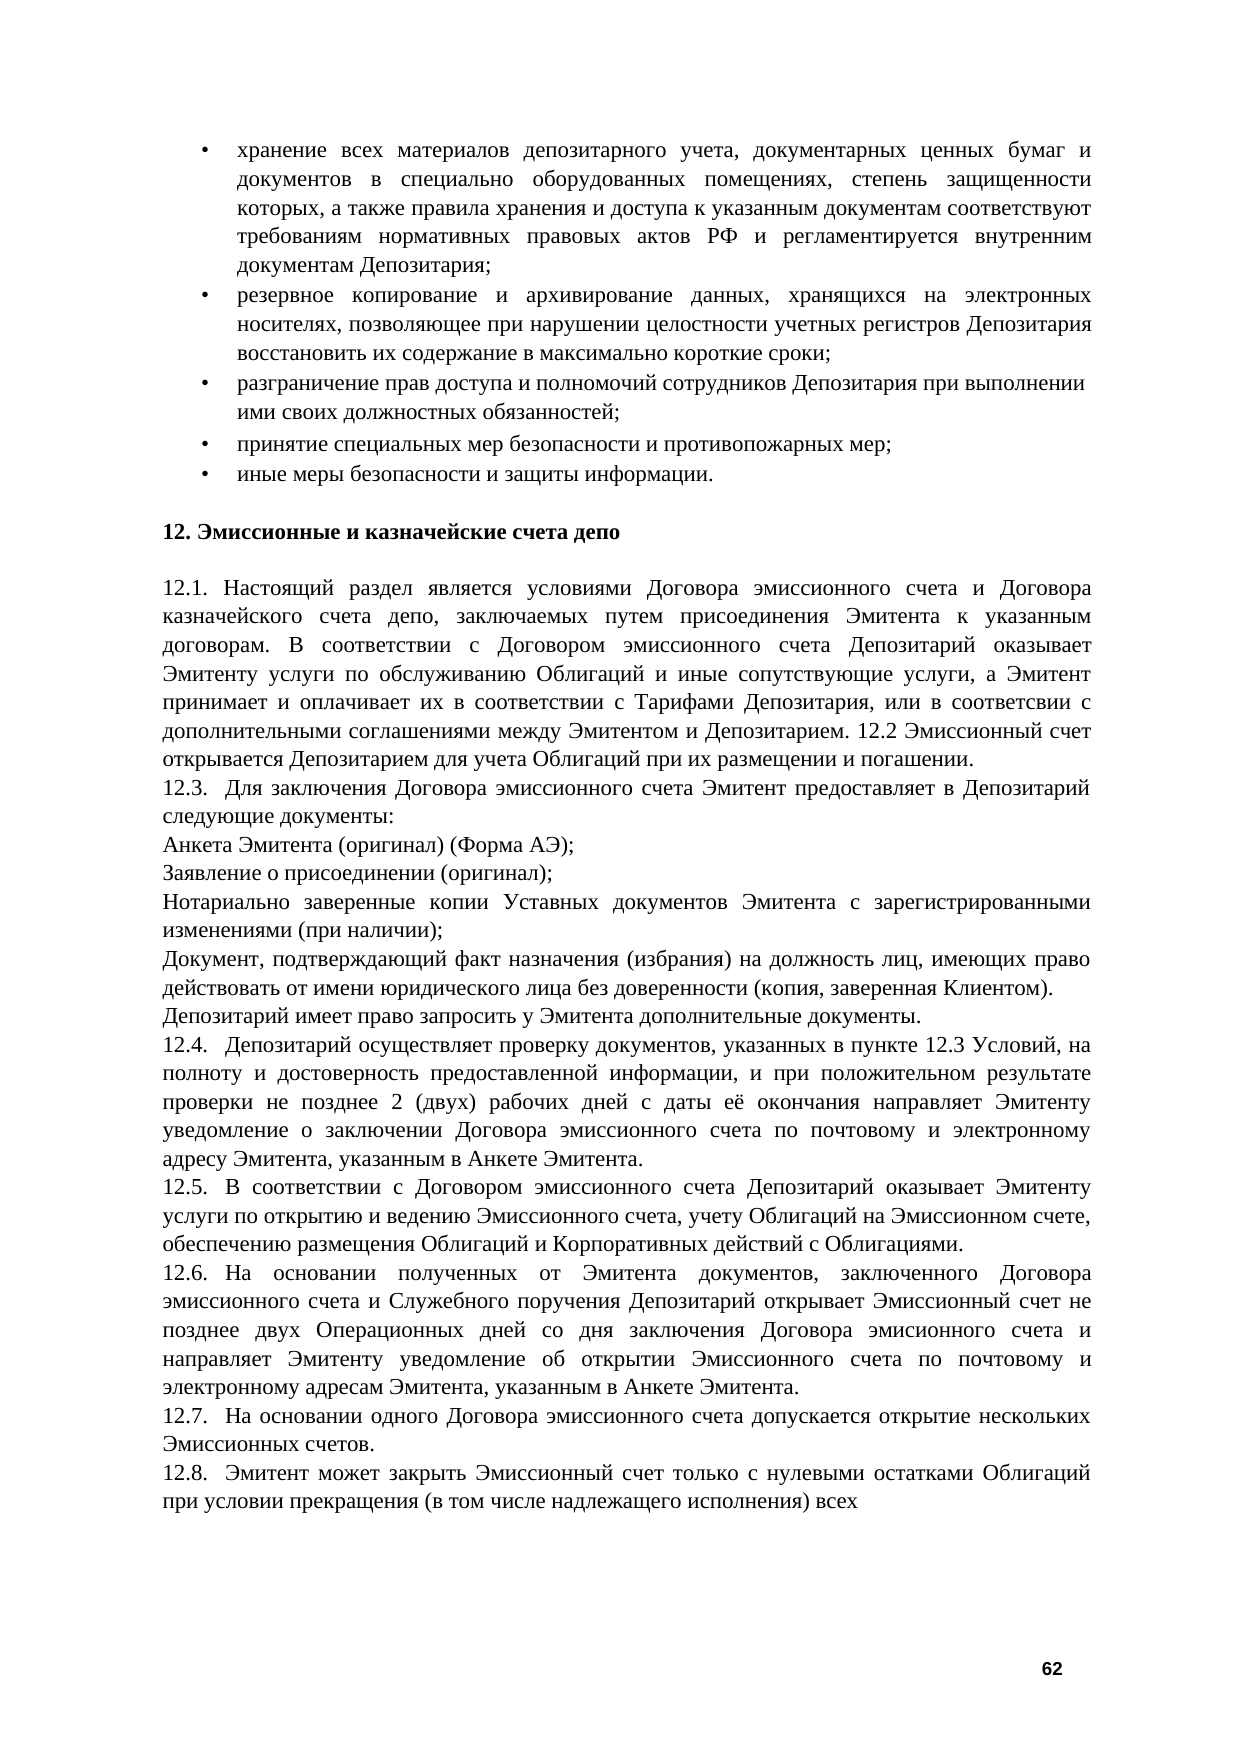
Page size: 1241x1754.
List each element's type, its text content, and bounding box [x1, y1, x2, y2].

list принятие специальных мер безопасности и противопожарных мер; [201, 429, 1093, 456]
text 12.1. Настоящий раздел является условиями Договора эмиссионного счета и Договора казначейского счета депо, заключаемых путем присоединения Эмитента к указанным договорам. В соответствии с Договором эмиссионного счета Депозитарий оказывает Эмитенту услуги по обслуживанию Облигаций и иные сопутствующие услуги, а Эмитент принимает и оплачивает их в соответствии с Тарифами Депозитария, или в соответсвии с дополнительными соглашениями между Эмитентом и Депозитарием. 12.2 Эмиссионный счет открывается Депозитарием для учета Облигаций при их размещении и погашении. [162, 573, 1093, 772]
text Депозитарий имеет право запросить у Эмитента дополнительные документы. [162, 1001, 1093, 1029]
text Документ, подтверждающий факт назначения (избрания) на должность лиц, имеющих право действовать от имени юридического лица без доверенности (копия, заверенная Клиентом). [162, 944, 1092, 1001]
list Для заключения Договора эмиссионного счета Эмитент предоставляет в Депозитарий следующие документы: [162, 772, 1091, 829]
list В соответствии с Договором эмиссионного счета Депозитарий оказывает Эмитенту услуги по открытию и ведению Эмиссионного счета, учету Облигаций на Эмиссионном счете, обеспечению размещения Облигаций и Корпоративных действий с Облигациями. [162, 1172, 1093, 1258]
list разграничение прав доступа и полномочий сотрудников Депозитария при выполнении ими своих должностных обязанностей; [201, 368, 1093, 426]
list иные меры безопасности и защиты информации. [201, 460, 1093, 486]
text 12. Эмиссионные и казначейские счета депо [162, 518, 1093, 544]
list На основании полученных от Эмитента документов, заключенного Договора эмиссионного счета и Служебного поручения Депозитарий открывает Эмиссионный счет не позднее двух Операционных дней со дня заключения Договора эмисионного счета и направляет Эмитенту уведомление об открытии Эмиссионного счета по почтовому и электронному адресам Эмитента, указанным в Анкете Эмитента. [162, 1258, 1093, 1400]
text Нотариально заверенные копии Уставных документов Эмитента с зарегистрированными изменениями (при наличии); [162, 887, 1092, 944]
list На основании одного Договора эмиссионного счета допускается открытие нескольких Эмиссионных счетов. [162, 1400, 1092, 1457]
list хранение всех материалов депозитарного учета, документарных ценных бумаг и документов в специально оборудованных помещениях, степень защищенности которых, а также правила хранения и доступа к указанным документам соответствуют требованиям нормативных правовых актов РФ и регламентируется внутренним документам Депозитария; [201, 134, 1093, 279]
list резервное копирование и архивирование данных, хранящихся на электронных носителях, позволяющее при нарушении целостности учетных регистров Депозитария восстановить их содержание в максимально короткие сроки; [201, 280, 1093, 367]
list Эмитент может закрыть Эмиссионный счет только с нулевыми остатками Облигаций при условии прекращения (в том числе надлежащего исполнения) всех [162, 1457, 1092, 1514]
text Анкета Эмитента (оригинал) (Форма АЭ); Заявление о присоединении (оригинал); [162, 829, 653, 887]
list Депозитарий осуществляет проверку документов, указанных в пункте 12.3 Условий, на полноту и достоверность предоставленной информации, и при положительном результате проверки не позднее 2 (двух) рабочих дней с даты её окончания направляет Эмитенту уведомление о заключении Договора эмиссионного счета по почтовому и электронному адресу Эмитента, указанным в Анкете Эмитента. [162, 1029, 1092, 1172]
